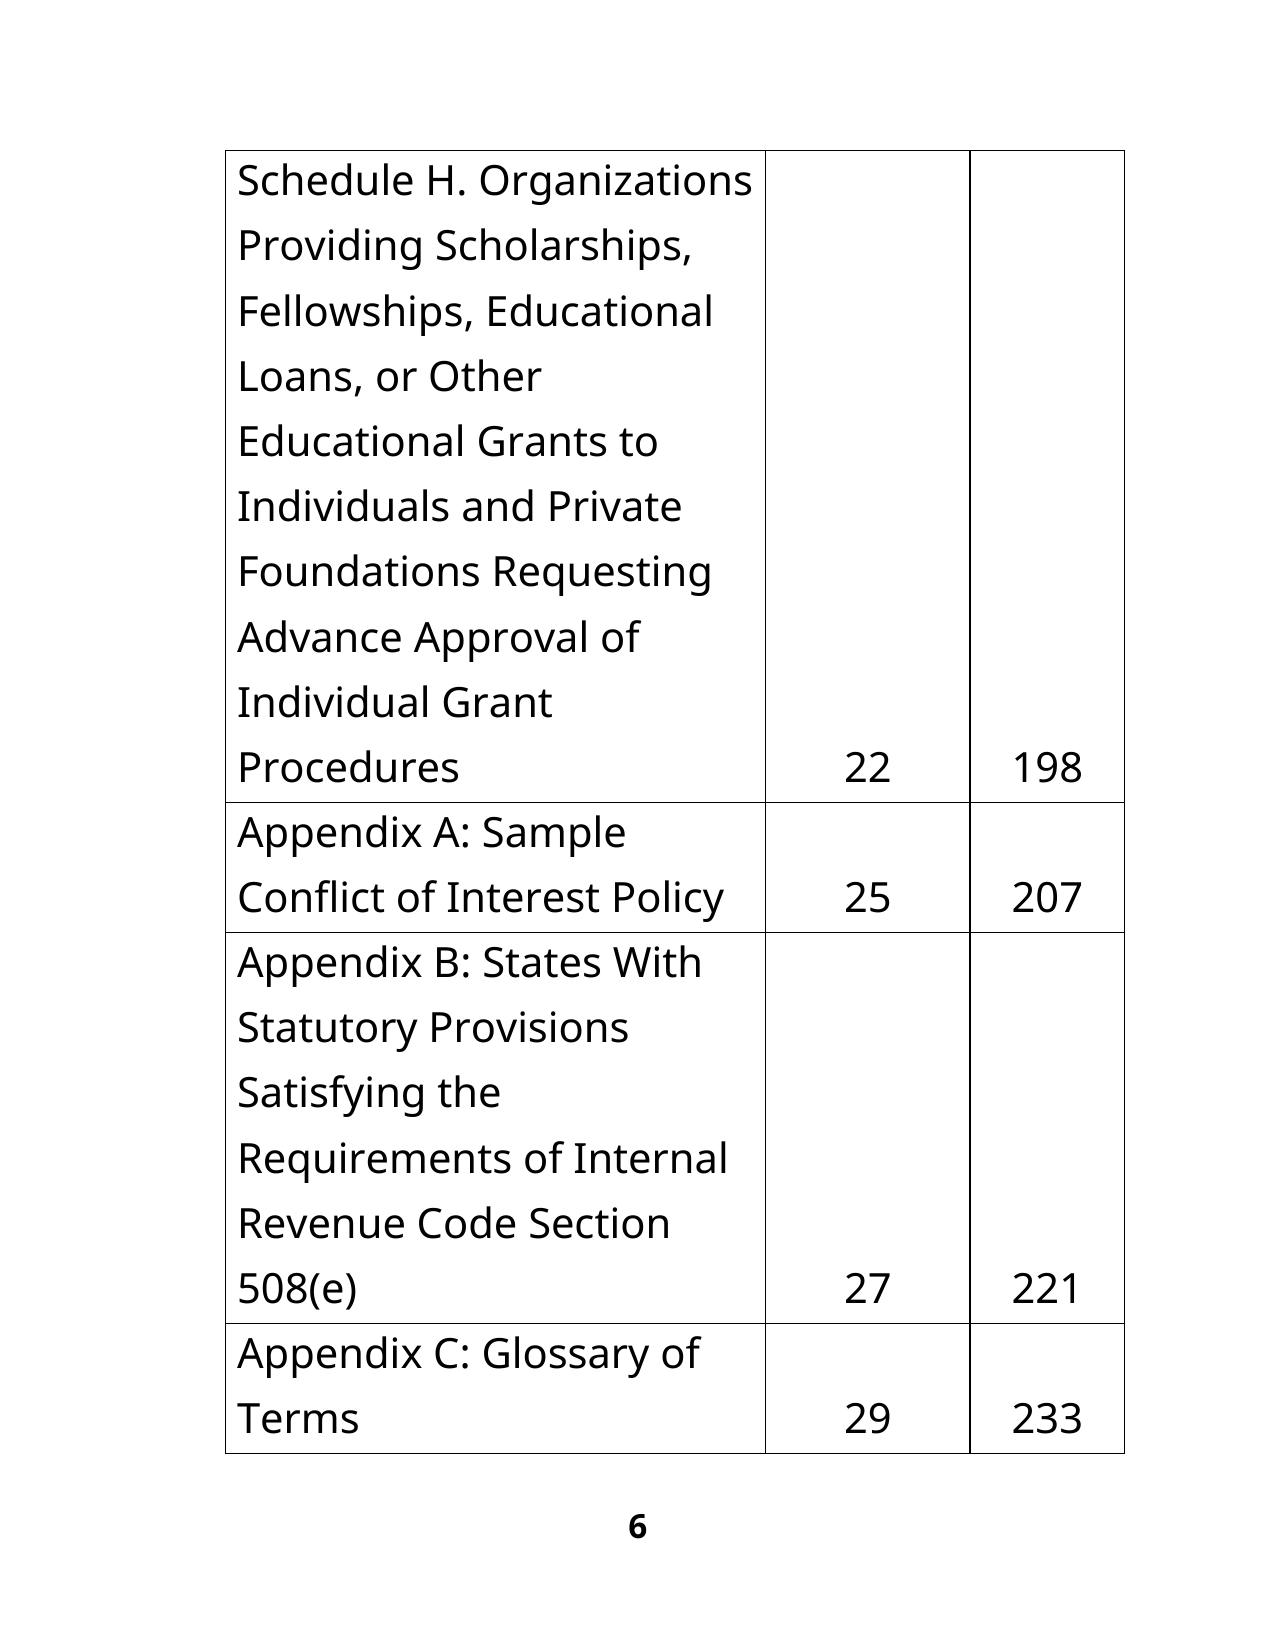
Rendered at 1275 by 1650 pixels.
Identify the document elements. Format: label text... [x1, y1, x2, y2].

table_cell Schedule H. Organizations Providing Scholarships, Fellowships, Educational Loans, or Other Educational Grants to Individuals and Private Foundations Requesting Advance Approval of Individual Grant Procedures [226, 151, 765, 802]
table_cell Appendix C: Glossary of Terms [226, 1324, 765, 1453]
table_cell 22 [766, 151, 969, 802]
table_cell 207 [971, 803, 1124, 932]
table_cell 27 [766, 933, 969, 1323]
table_cell Appendix B: States With Statutory Provisions Satisfying the Requirements of Internal Revenue Code Section 508(e) [226, 933, 765, 1323]
table_cell 25 [766, 803, 969, 932]
table_cell 233 [971, 1324, 1124, 1453]
table_cell Appendix A: Sample Conflict of Interest Policy [226, 803, 765, 932]
table_cell 198 [971, 151, 1124, 802]
table_cell 221 [971, 933, 1124, 1323]
table_cell 29 [766, 1324, 969, 1453]
